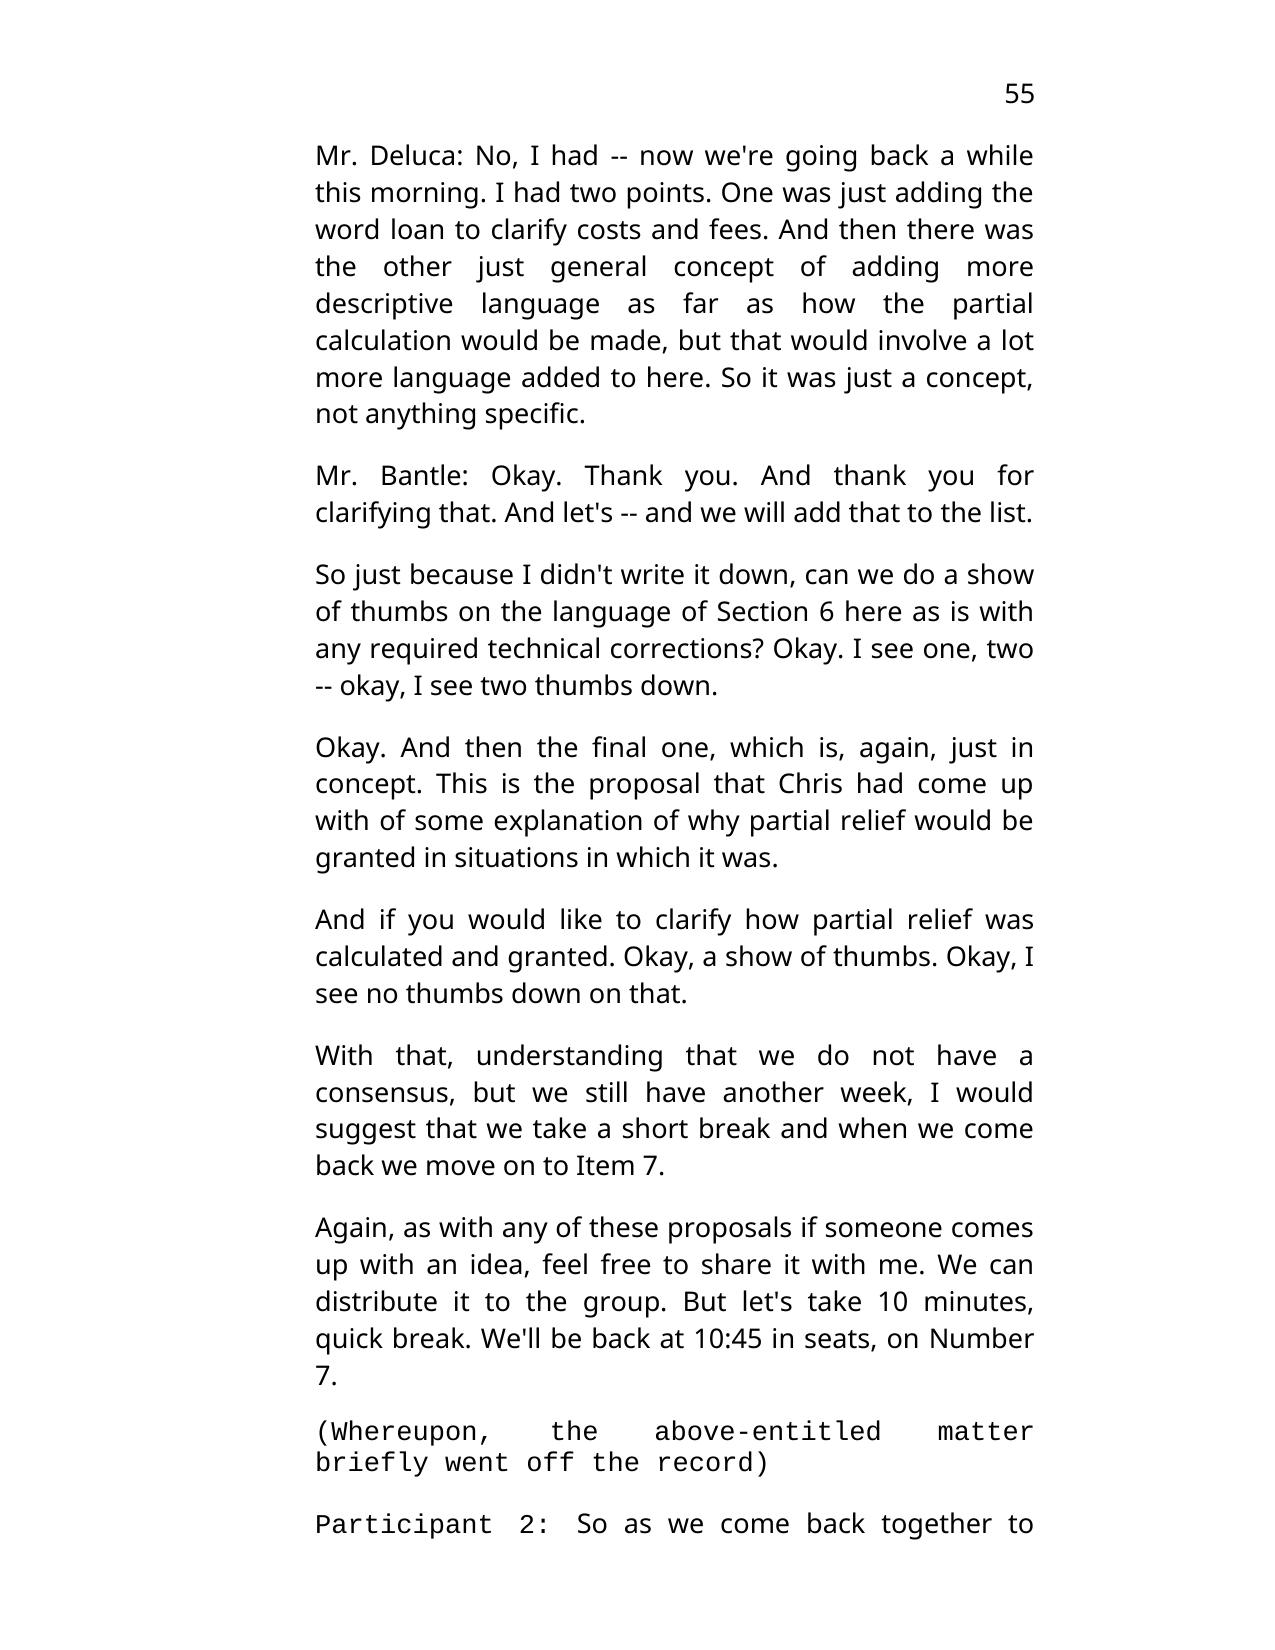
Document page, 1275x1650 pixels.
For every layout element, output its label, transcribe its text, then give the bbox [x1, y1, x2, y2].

text Mr. Deluca: No, I had -- now we're going back a while this morning. I had two points. One was just adding the word loan to clarify costs and fees. And then there was the other just general concept of adding more descriptive language as far as how the partial calculation would be made, but that would involve a lot more language added to here. So it was just a concept, not anything specific. [315, 137, 1035, 432]
text With that, understanding that we do not have a consensus, but we still have another week, I would suggest that we take a short break and when we come back we move on to Item 7. [315, 1036, 1035, 1184]
text Okay. And then the final one, which is, again, just in concept. This is the proposal that Chris had come up with of some explanation of why partial relief would be granted in situations in which it was. [315, 728, 1035, 876]
text Mr. Bantle: Okay. Thank you. And thank you for clarifying that. And let's -- and we will add that to the list. [315, 457, 1035, 531]
text And if you would like to clarify how partial relief was calculated and granted. Okay, a show of thumbs. Okay, I see no thumbs down on that. [315, 901, 1035, 1011]
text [315, 1504, 1035, 1542]
text So just because I didn't write it down, can we do a show of thumbs on the language of Section 6 here as is with any required technical corrections? Okay. I see one, two -- okay, I see two thumbs down. [315, 556, 1035, 703]
text Again, as with any of these proposals if someone comes up with an idea, feel free to share it with me. We can distribute it to the group. But let's take 10 minutes, quick break. We'll be back at 10:45 in seats, on Number 7. [315, 1209, 1035, 1393]
text (Whereupon, the above-entitled matter briefly went off the record) [315, 1418, 1035, 1479]
